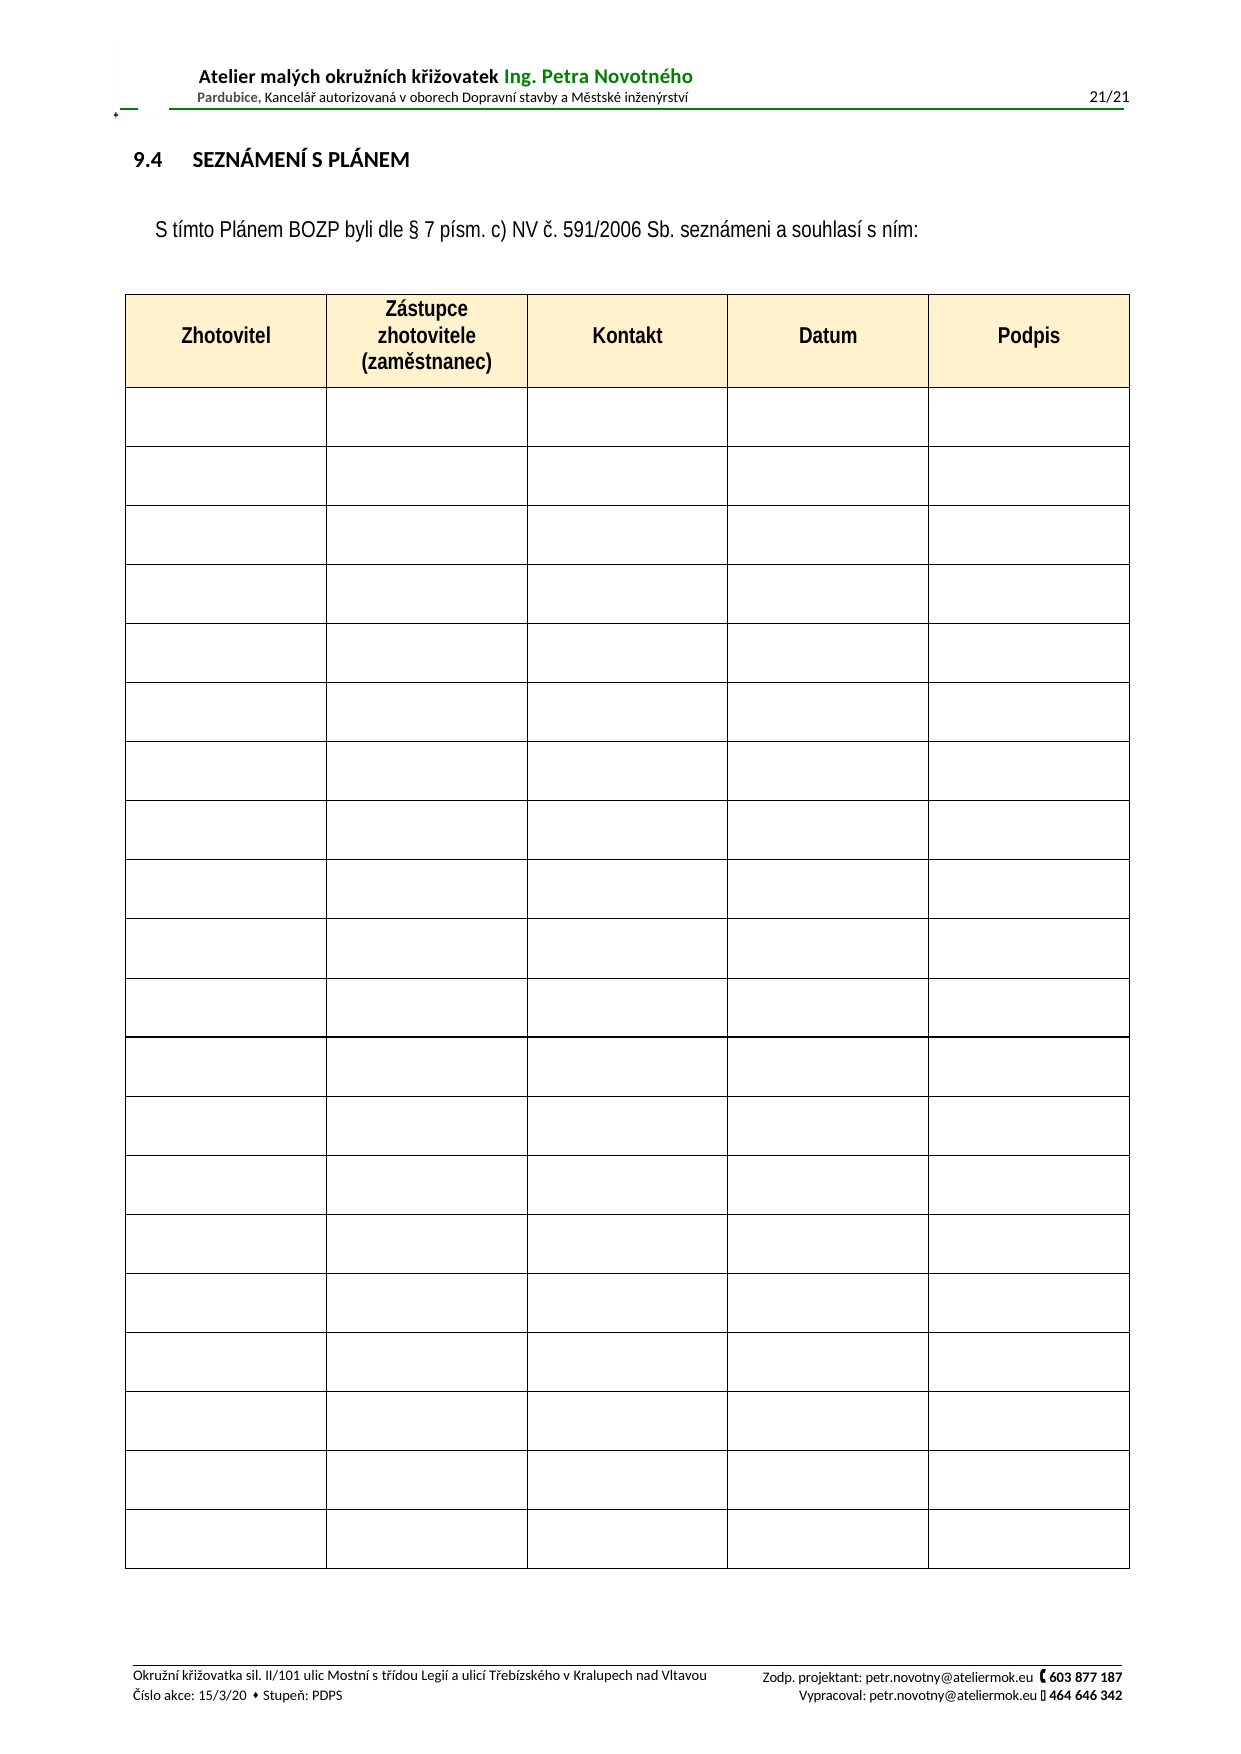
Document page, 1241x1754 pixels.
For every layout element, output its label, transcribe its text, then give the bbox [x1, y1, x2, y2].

table_cell [728, 1451, 928, 1509]
table_cell [528, 801, 727, 859]
table_cell [126, 1038, 326, 1096]
table_cell [327, 1274, 527, 1332]
table_cell [126, 1333, 326, 1391]
table_cell [126, 801, 326, 859]
table_cell [528, 1215, 727, 1273]
table_cell [728, 801, 928, 859]
table_cell [929, 742, 1129, 800]
table_header Podpis [929, 295, 1129, 387]
table_cell [728, 506, 928, 564]
table_cell [528, 1333, 727, 1391]
table_cell [929, 979, 1129, 1036]
table_cell [327, 742, 527, 800]
table_cell [929, 1097, 1129, 1154]
table_cell [528, 1392, 727, 1450]
table_cell [126, 860, 326, 918]
table_cell [528, 447, 727, 505]
table_cell [327, 801, 527, 859]
table_cell [327, 1038, 527, 1096]
table_cell [327, 565, 527, 623]
table_cell [126, 447, 326, 505]
table_cell [528, 1038, 727, 1096]
table_cell [929, 506, 1129, 564]
table_cell [929, 860, 1129, 918]
table_cell [126, 388, 326, 446]
table_cell [528, 624, 727, 682]
table_cell [126, 979, 326, 1036]
table_cell [126, 624, 326, 682]
table_cell [929, 565, 1129, 623]
table_cell [528, 1156, 727, 1214]
table_cell [929, 683, 1129, 741]
table_cell [929, 624, 1129, 682]
table_cell [728, 1038, 928, 1096]
table_cell [126, 1215, 326, 1273]
table_cell [528, 742, 727, 800]
table_cell [728, 742, 928, 800]
table_cell [728, 388, 928, 446]
table_cell [929, 1215, 1129, 1273]
table_header Datum [728, 295, 928, 387]
table_cell [929, 388, 1129, 446]
table_cell [929, 1274, 1129, 1332]
table_cell [327, 1333, 527, 1391]
table_cell [126, 919, 326, 977]
table_cell [728, 919, 928, 977]
table_cell [728, 1215, 928, 1273]
table_cell [728, 1274, 928, 1332]
table_header Zástupce zhotovitele (zaměstnanec) [327, 295, 527, 387]
table_cell [528, 388, 727, 446]
table_cell [728, 1392, 928, 1450]
subtitle Seznámení s Plánem [133, 145, 1122, 173]
table_cell [728, 683, 928, 741]
table_cell [528, 979, 727, 1036]
table_cell [528, 1274, 727, 1332]
table_cell [126, 565, 326, 623]
table_cell [528, 1451, 727, 1509]
table_cell [126, 683, 326, 741]
table_cell [929, 1156, 1129, 1214]
table_cell [528, 1510, 727, 1568]
table_cell [327, 447, 527, 505]
table_cell [327, 624, 527, 682]
table_cell [929, 801, 1129, 859]
table_cell [728, 1333, 928, 1391]
table_cell [728, 1097, 928, 1154]
table_cell [929, 1392, 1129, 1450]
table_cell [528, 919, 727, 977]
table_cell [126, 742, 326, 800]
table_cell [126, 1510, 326, 1568]
table_cell [528, 1097, 727, 1154]
table_cell [728, 979, 928, 1036]
table_cell [327, 506, 527, 564]
table_cell [728, 860, 928, 918]
table_cell [327, 919, 527, 977]
table_cell [929, 447, 1129, 505]
table_cell [126, 1274, 326, 1332]
table_cell [327, 1451, 527, 1509]
table_cell [728, 1156, 928, 1214]
table_cell [728, 624, 928, 682]
table_cell [327, 1156, 527, 1214]
table_cell [528, 506, 727, 564]
table_cell [327, 860, 527, 918]
table_cell [327, 683, 527, 741]
table_cell [327, 1392, 527, 1450]
text S tímto Plánem BOZP byli dle § 7 písm. c) NV č. 591/2006 Sb. seznámeni a souhlasí s ním: [133, 216, 1122, 243]
table_header Kontakt [528, 295, 727, 387]
table_cell [929, 1451, 1129, 1509]
table_cell [929, 1038, 1129, 1096]
table_cell [929, 1333, 1129, 1391]
table_cell [126, 1097, 326, 1154]
table_cell [929, 1510, 1129, 1568]
table_cell [327, 1097, 527, 1154]
table_cell [327, 979, 527, 1036]
table_cell [728, 447, 928, 505]
table_cell [327, 1215, 527, 1273]
table_cell [929, 919, 1129, 977]
table_cell [528, 683, 727, 741]
table_cell [327, 1510, 527, 1568]
table_cell [327, 388, 527, 446]
table_cell [126, 1392, 326, 1450]
table_cell [528, 565, 727, 623]
table_cell [126, 1451, 326, 1509]
table_cell [728, 565, 928, 623]
table_cell [528, 860, 727, 918]
table_cell [126, 506, 326, 564]
table_cell [728, 1510, 928, 1568]
table_cell [126, 1156, 326, 1214]
table_header Zhotovitel [126, 295, 326, 387]
